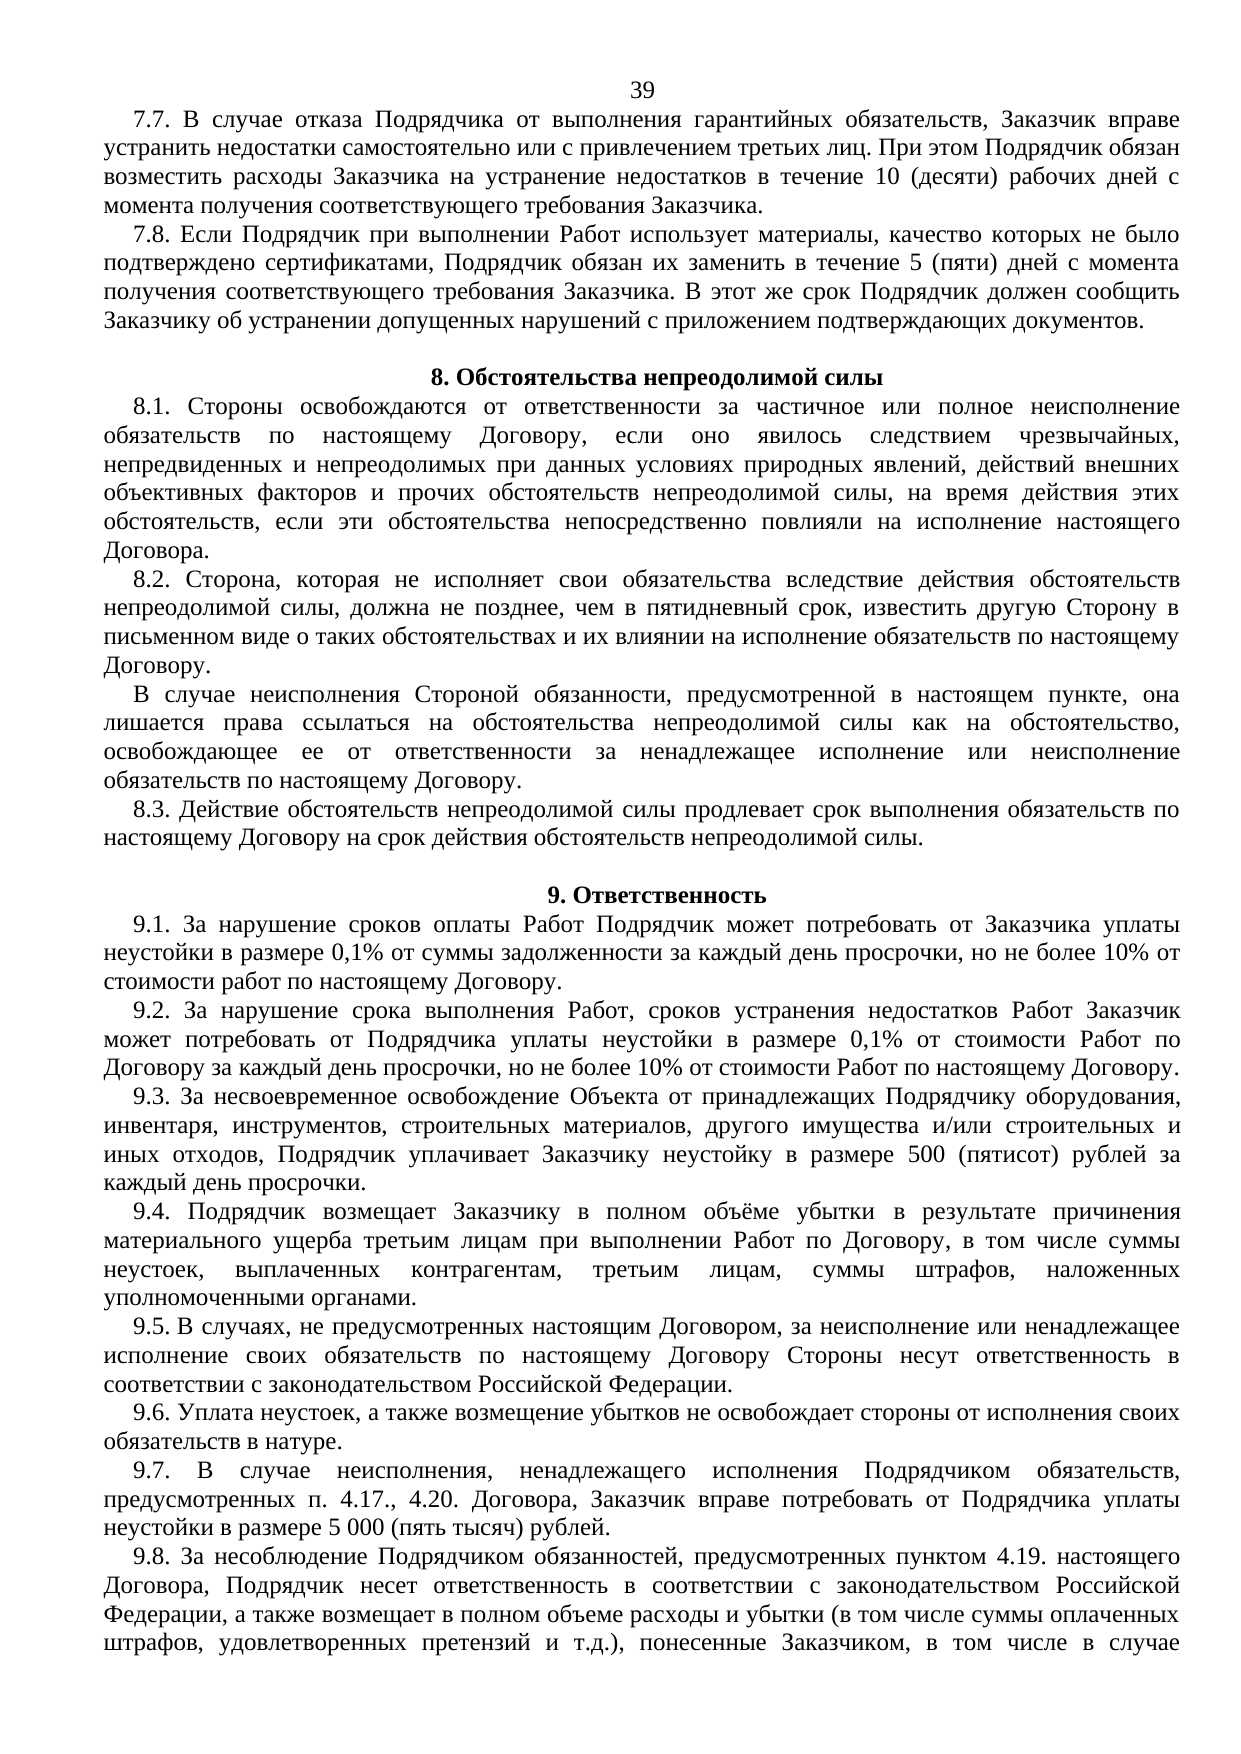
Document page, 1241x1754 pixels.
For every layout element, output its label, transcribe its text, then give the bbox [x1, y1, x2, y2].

text В случае неисполнения Стороной обязанности, предусмотренной в настоящем пункте, она лишается права ссылаться на обстоятельства непреодолимой силы как на обстоятельство, освобождающее ее от ответственности за ненадлежащее исполнение или неисполнение обязательств по настоящему Договору. [103, 679, 1181, 794]
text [103, 1541, 1181, 1656]
text 9.5. В случаях, не предусмотренных настоящим Договором, за неисполнение или ненадлежащее исполнение своих обязательств по настоящему Договору Стороны несут ответственность в соответствии с законодательством Российской Федерации. [103, 1311, 1181, 1397]
text 9.7. В случае неисполнения, ненадлежащего исполнения Подрядчиком обязательств, предусмотренных п. 4.17., 4.20. Договора, Заказчик вправе потребовать от Подрядчика уплаты неустойки в размере 5 000 (пять тысяч) рублей. [103, 1455, 1181, 1541]
text 8.3. Действие обстоятельств непреодолимой силы продлевает срок выполнения обязательств по настоящему Договору на срок действия обстоятельств непреодолимой силы. [103, 794, 1181, 851]
text 9.1. За нарушение сроков оплаты Работ Подрядчик может потребовать от Заказчика уплаты неустойки в размере 0,1% от суммы задолженности за каждый день просрочки, но не более 10% от стоимости работ по настоящему Договору. [103, 909, 1181, 995]
text 7.7. В случае отказа Подрядчика от выполнения гарантийных обязательств, Заказчик вправе устранить недостатки самостоятельно или с привлечением третьих лиц. При этом Подрядчик обязан возместить расходы Заказчика на устранение недостатков в течение 10 (десяти) рабочих дней с момента получения соответствующего требования Заказчика. [103, 104, 1181, 219]
text 8. Обстоятельства непреодолимой силы [103, 362, 1181, 391]
text 9.2. За нарушение срока выполнения Работ, сроков устранения недостатков Работ Заказчик может потребовать от Подрядчика уплаты неустойки в размере 0,1% от стоимости Работ по Договору за каждый день просрочки, но не более 10% от стоимости Работ по настоящему Договору. [103, 995, 1181, 1081]
text 9.4. Подрядчик возмещает Заказчику в полном объёме убытки в результате причинения материального ущерба третьим лицам при выполнении Работ по Договору, в том числе суммы неустоек, выплаченных контрагентам, третьим лицам, суммы штрафов, наложенных уполномоченными органами. [103, 1196, 1181, 1311]
text 8.1. Стороны освобождаются от ответственности за частичное или полное неисполнение обязательств по настоящему Договору, если оно явилось следствием чрезвычайных, непредвиденных и непреодолимых при данных условиях природных явлений, действий внешних объективных факторов и прочих обстоятельств непреодолимой силы, на время действия этих обстоятельств, если эти обстоятельства непосредственно повлияли на исполнение настоящего Договора. [103, 391, 1181, 564]
text 9. Ответственность [103, 880, 1181, 909]
text 9.6. Уплата неустоек, а также возмещение убытков не освобождает стороны от исполнения своих обязательств в натуре. [103, 1397, 1181, 1455]
text 9.3. За несвоевременное освобождение Объекта от принадлежащих Подрядчику оборудования, инвентаря, инструментов, строительных материалов, другого имущества и/или строительных и иных отходов, Подрядчик уплачивает Заказчику неустойку в размере 500 (пятисот) рублей за каждый день просрочки. [103, 1081, 1181, 1196]
text 8.2. Сторона, которая не исполняет свои обязательства вследствие действия обстоятельств непреодолимой силы, должна не позднее, чем в пятидневный срок, известить другую Сторону в письменном виде о таких обстоятельствах и их влиянии на исполнение обязательств по настоящему Договору. [103, 564, 1181, 679]
text 7.8. Если Подрядчик при выполнении Работ использует материалы, качество которых не было подтверждено сертификатами, Подрядчик обязан их заменить в течение 5 (пяти) дней с момента получения соответствующего требования Заказчика. В этот же срок Подрядчик должен сообщить Заказчику об устранении допущенных нарушений с приложением подтверждающих документов. [103, 219, 1181, 334]
